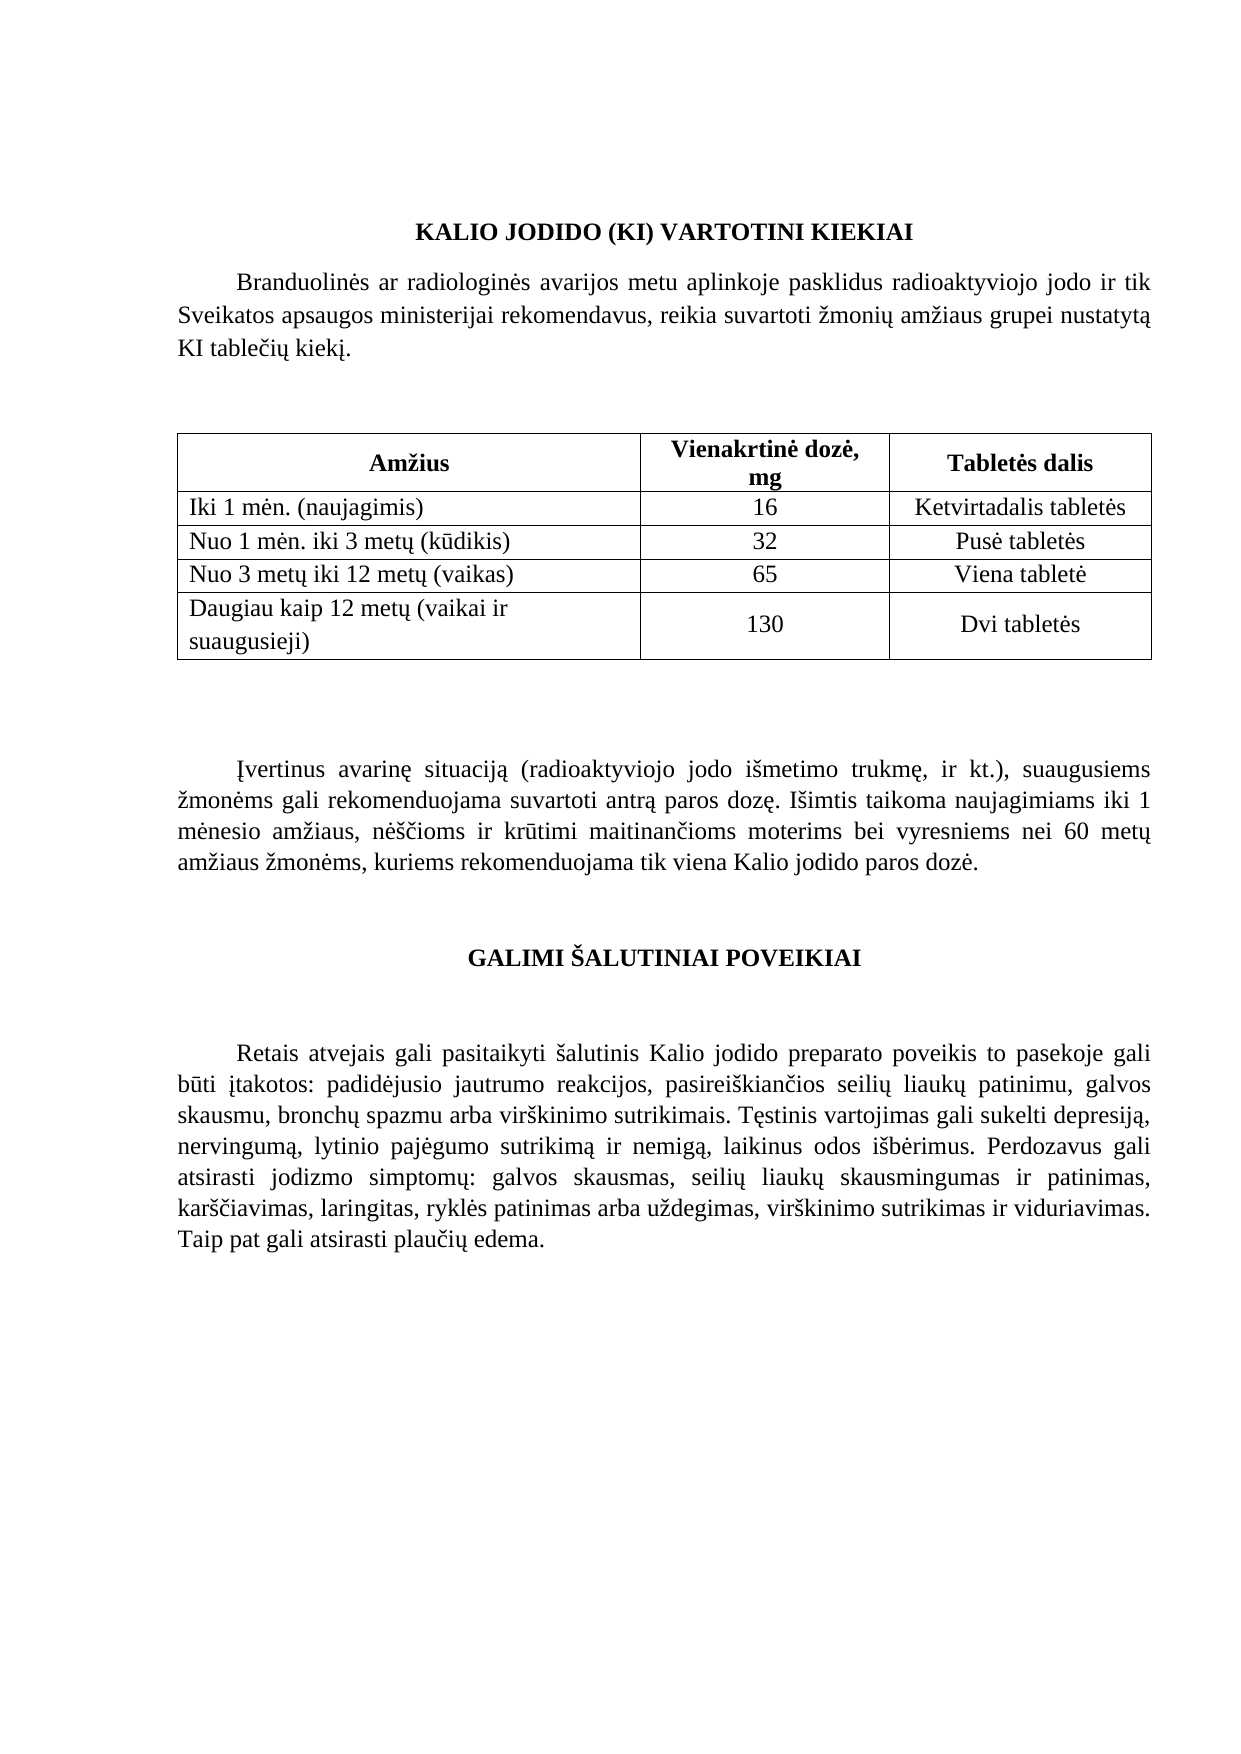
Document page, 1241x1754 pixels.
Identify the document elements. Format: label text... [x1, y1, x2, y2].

table_cell Daugiau kaip 12 metų (vaikai ir suaugusieji) [178, 593, 640, 659]
table_cell 65 [641, 560, 889, 592]
table_header Tabletės dalis [890, 434, 1151, 491]
table_cell 16 [641, 492, 889, 525]
table_cell Viena tabletė [890, 560, 1151, 592]
text Įvertinus avarinę situaciją (radioaktyviojo jodo išmetimo trukmę, ir kt.), suaugusiems žmonėms gali rekomenduojama suvartoti antrą paros dozę. Išimtis taikoma naujagimiams iki 1 mėnesio amžiaus, nėščioms ir krūtimi maitinančioms moterims bei vyresniems nei 60 metų amžiaus žmonėms, kuriems rekomenduojama tik viena Kalio jodido paros dozė. [177, 754, 1152, 876]
table_header Amžius [178, 434, 640, 491]
text KALIO JODIDO (KI) VARTOTINI KIEKIAI [177, 217, 1152, 246]
table_cell 32 [641, 526, 889, 558]
table_cell Nuo 1 mėn. iki 3 metų (kūdikis) [178, 526, 640, 558]
table_cell Nuo 3 metų iki 12 metų (vaikas) [178, 560, 640, 592]
text GALIMI ŠALUTINIAI POVEIKIAI [177, 943, 1152, 972]
table_header Vienakrtinė dozė, mg [641, 434, 889, 491]
table_cell Dvi tabletės [890, 593, 1151, 659]
table_cell 130 [641, 593, 889, 659]
table_cell Ketvirtadalis tabletės [890, 492, 1151, 525]
text Branduolinės ar radiologinės avarijos metu aplinkoje pasklidus radioaktyviojo jodo ir tik Sveikatos apsaugos ministerijai rekomendavus, reikia suvartoti žmonių amžiaus grupei nustatytą KI tablečių kiekį. [177, 267, 1152, 362]
table_cell Pusė tabletės [890, 526, 1151, 558]
table_cell Iki 1 mėn. (naujagimis) [178, 492, 640, 525]
